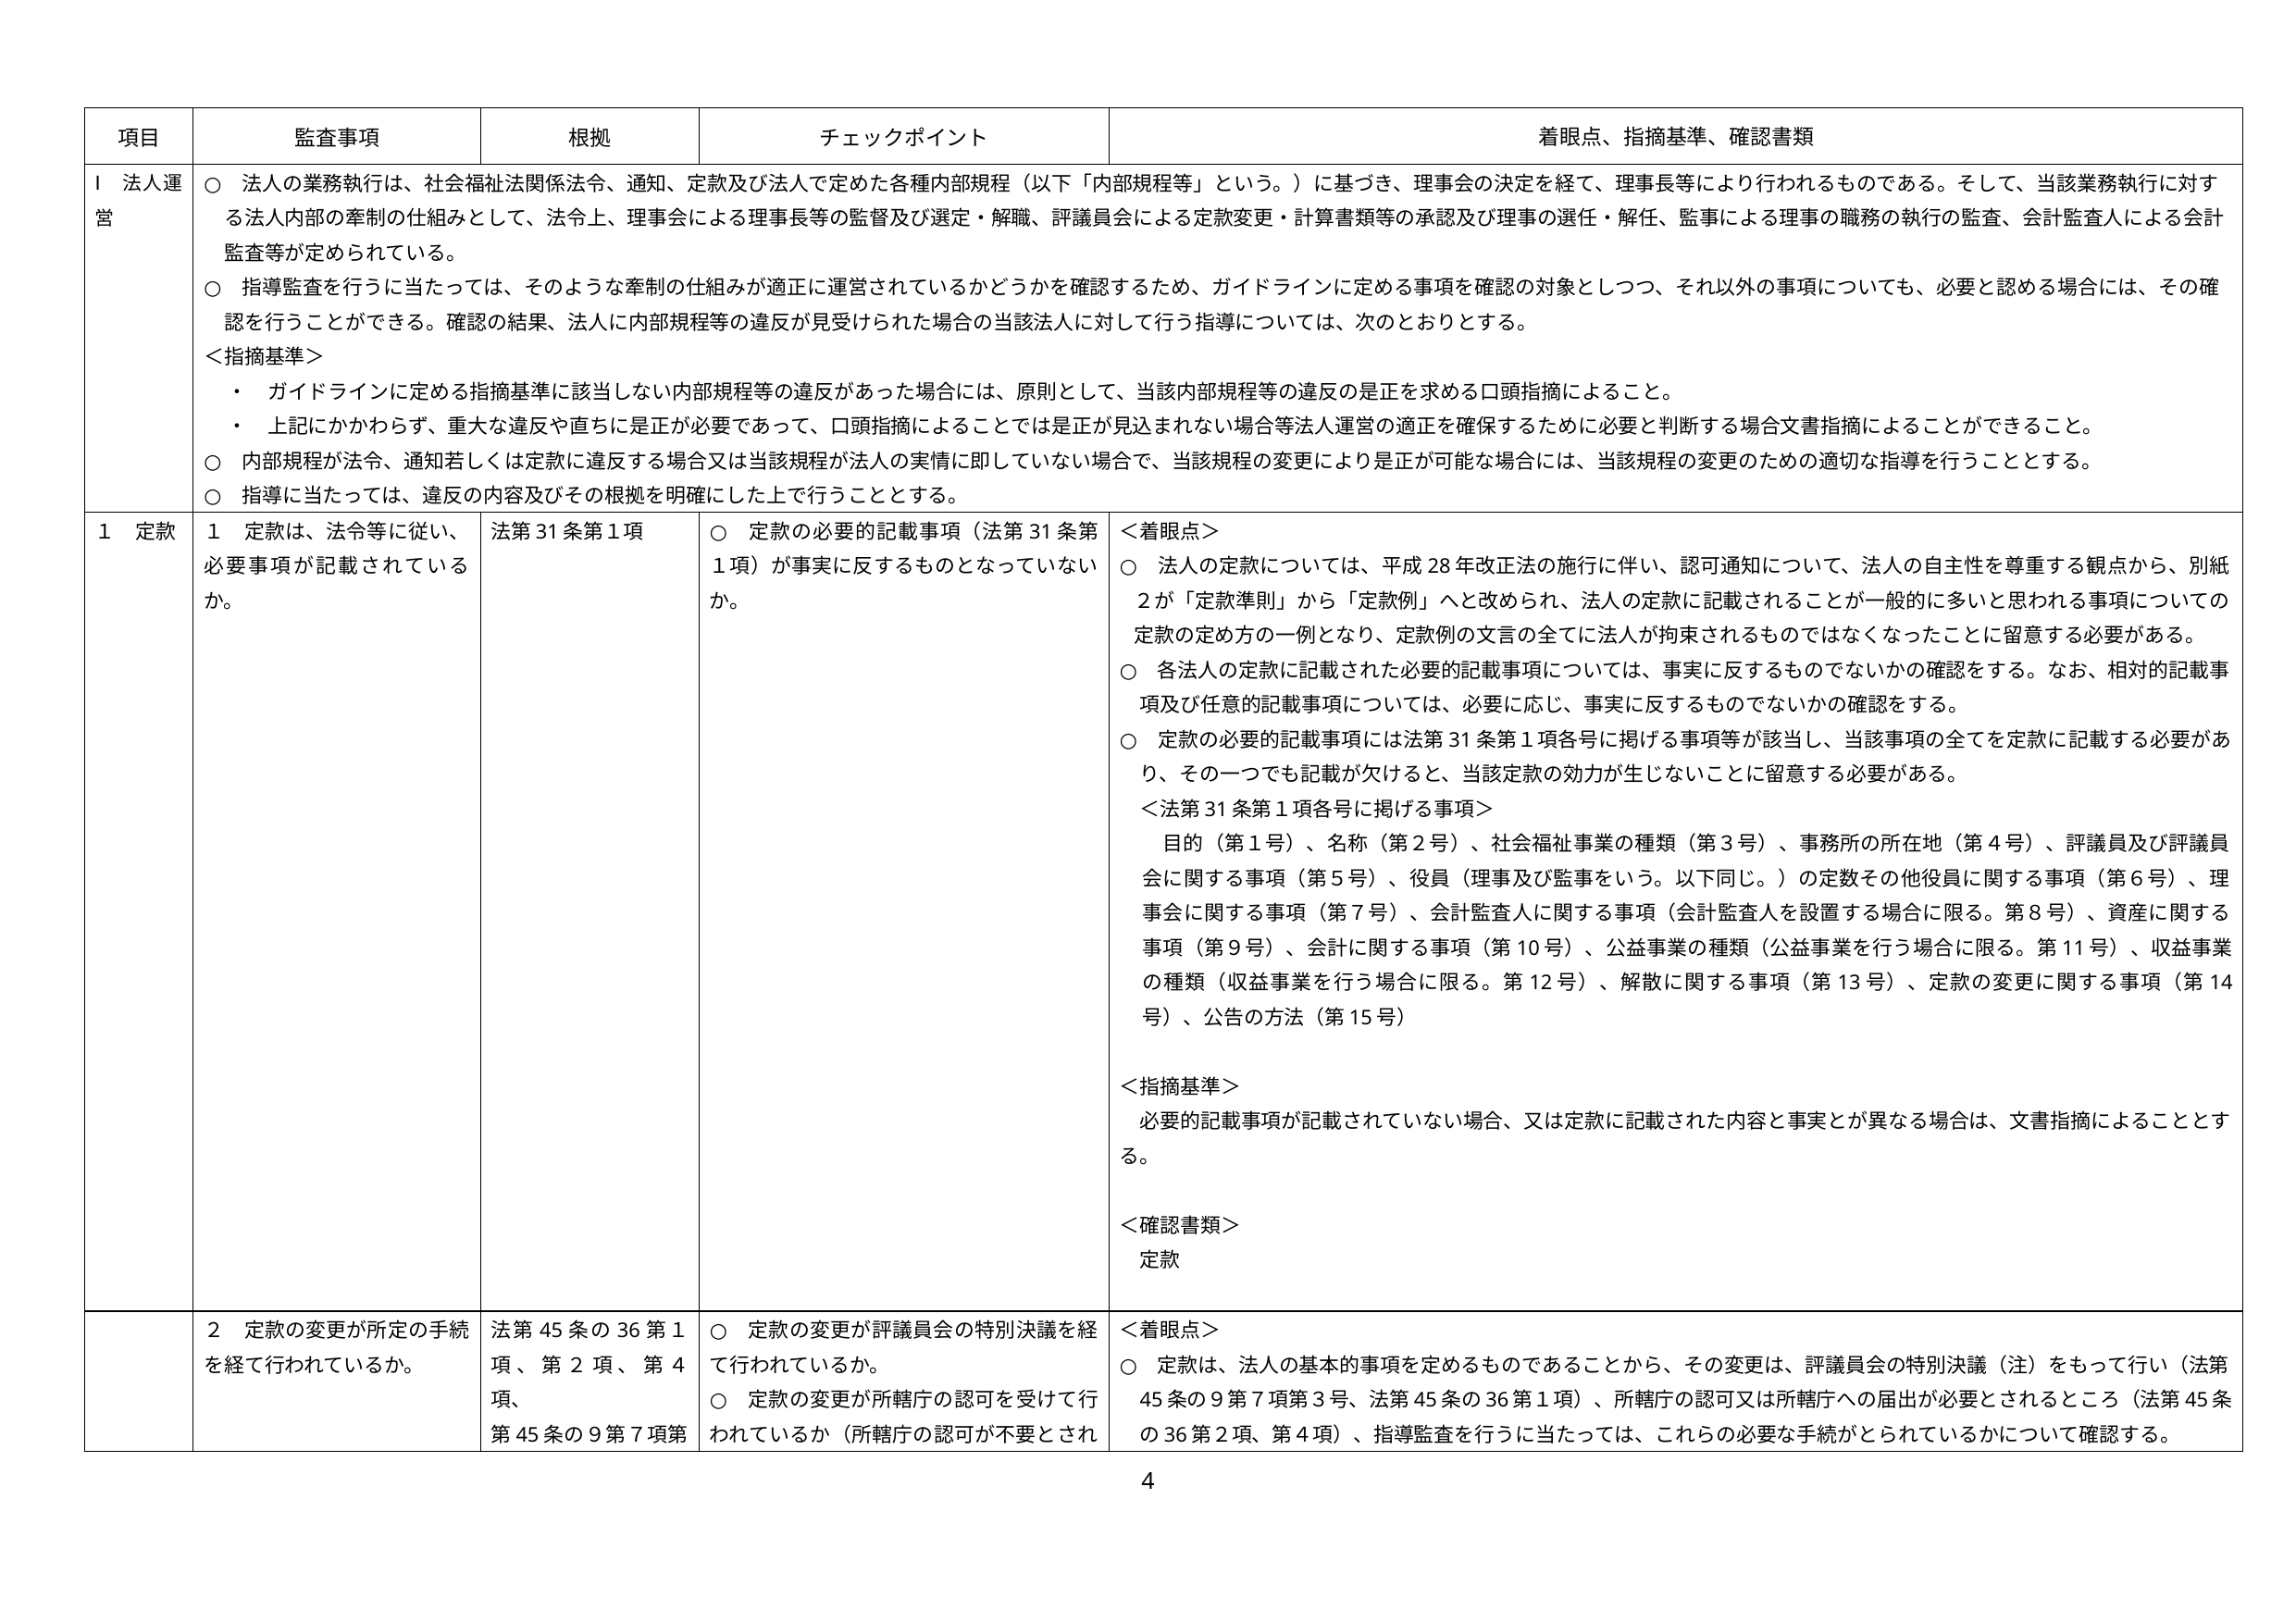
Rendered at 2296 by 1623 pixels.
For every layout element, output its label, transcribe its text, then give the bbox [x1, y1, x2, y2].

table_cell [85, 1312, 192, 1450]
table_cell １ 定款 [85, 513, 192, 1310]
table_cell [481, 1312, 699, 1450]
table_header チェックポイント [700, 108, 1109, 164]
table_cell 法第31条第１項 [481, 513, 699, 1310]
table_header 着眼点、指摘基準、確認書類 [1110, 108, 2242, 164]
table_cell ２ 定款の変更が所定の手続を経て行われているか。 [193, 1312, 480, 1450]
table_header 根拠 [481, 108, 699, 164]
table_cell ○ 法人の業務執行は、社会福祉法関係法令、通知、定款及び法人で定めた各種内部規程（以下「内部規程等」という。）に基づき、理事会の決定を経て、理事長等により行われるものである。そして、当該業務執行に対する法人内部の牽制の仕組みとして、法令上、理事会による理事長等の監督及び選定・解職、評議員会による定款変更・計算書類等の承認及び理事の選任・解任、監事による理事の職務の執行の監査、会計監査人による会計監査等が定められている。 ○ 指導監査を行うに当たっては、そのような牽制の仕組みが適正に運営されているかどうかを確認するため、ガイドラインに定める事項を確認の対象としつつ、それ以外の事項についても、必要と認める場合には、その確認を行うことができる。確認の結果、法人に内部規程等の違反が見受けられた場合の当該法人に対して行う指導については、次のとおりとする。 ＜指摘基準＞ ・ ガイドラインに定める指摘基準に該当しない内部規程等の違反があった場合には、原則として、当該内部規程等の違反の是正を求める口頭指摘によること。 ・ 上記にかかわらず、重大な違反や直ちに是正が必要であって、口頭指摘によることでは是正が見込まれない場合等法人運営の適正を確保するために必要と判断する場合文書指摘によることができること。 ○ 内部規程が法令、通知若しくは定款に違反する場合又は当該規程が法人の実情に即していない場合で、当該規程の変更により是正が可能な場合には、当該規程の変更のための適切な指導を行うこととする。 ○ 指導に当たっては、違反の内容及びその根拠を明確にした上で行うこととする。 [193, 165, 2242, 512]
table_cell ○ 定款の必要的記載事項（法第31条第１項）が事実に反するものとなっていないか。 [700, 513, 1109, 1310]
table_header 項目 [85, 108, 192, 164]
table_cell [1110, 1312, 2242, 1450]
table_cell Ⅰ 法人運営 [85, 165, 192, 512]
table_header 監査事項 [193, 108, 480, 164]
table_cell １ 定款は、法令等に従い、必要事項が記載されているか。 [193, 513, 480, 1310]
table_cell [700, 1312, 1109, 1450]
table_cell ＜着眼点＞ ○ 法人の定款については、平成28年改正法の施行に伴い、認可通知について、法人の自主性を尊重する観点から、別紙２が「定款準則」から「定款例」へと改められ、法人の定款に記載されることが一般的に多いと思われる事項についての定款の定め方の一例となり、定款例の文言の全てに法人が拘束されるものではなくなったことに留意する必要がある。 ○ 各法人の定款に記載された必要的記載事項については、事実に反するものでないかの確認をする。なお、相対的記載事項及び任意的記載事項については、必要に応じ、事実に反するものでないかの確認をする。 ○ 定款の必要的記載事項には法第31条第１項各号に掲げる事項等が該当し、当該事項の全てを定款に記載する必要があり、その一つでも記載が欠けると、当該定款の効力が生じないことに留意する必要がある。 ＜法第31条第１項各号に掲げる事項＞ 目的（第１号）、名称（第２号）、社会福祉事業の種類（第３号）、事務所の所在地（第４号）、評議員及び評議員会に関する事項（第５号）、役員（理事及び監事をいう。以下同じ。）の定数その他役員に関する事項（第６号）、理事会に関する事項（第７号）、会計監査人に関する事項（会計監査人を設置する場合に限る。第８号）、資産に関する事項（第９号）、会計に関する事項（第10号）、公益事業の種類（公益事業を行う場合に限る。第11号）、収益事業の種類（収益事業を行う場合に限る。第12号）、解散に関する事項（第13号）、定款の変更に関する事項（第14号）、公告の方法（第15号） ＜指摘基準＞ 必要的記載事項が記載されていない場合、又は定款に記載された内容と事実とが異なる場合は、文書指摘によることとする。 ＜確認書類＞ 定款 [1110, 513, 2242, 1310]
